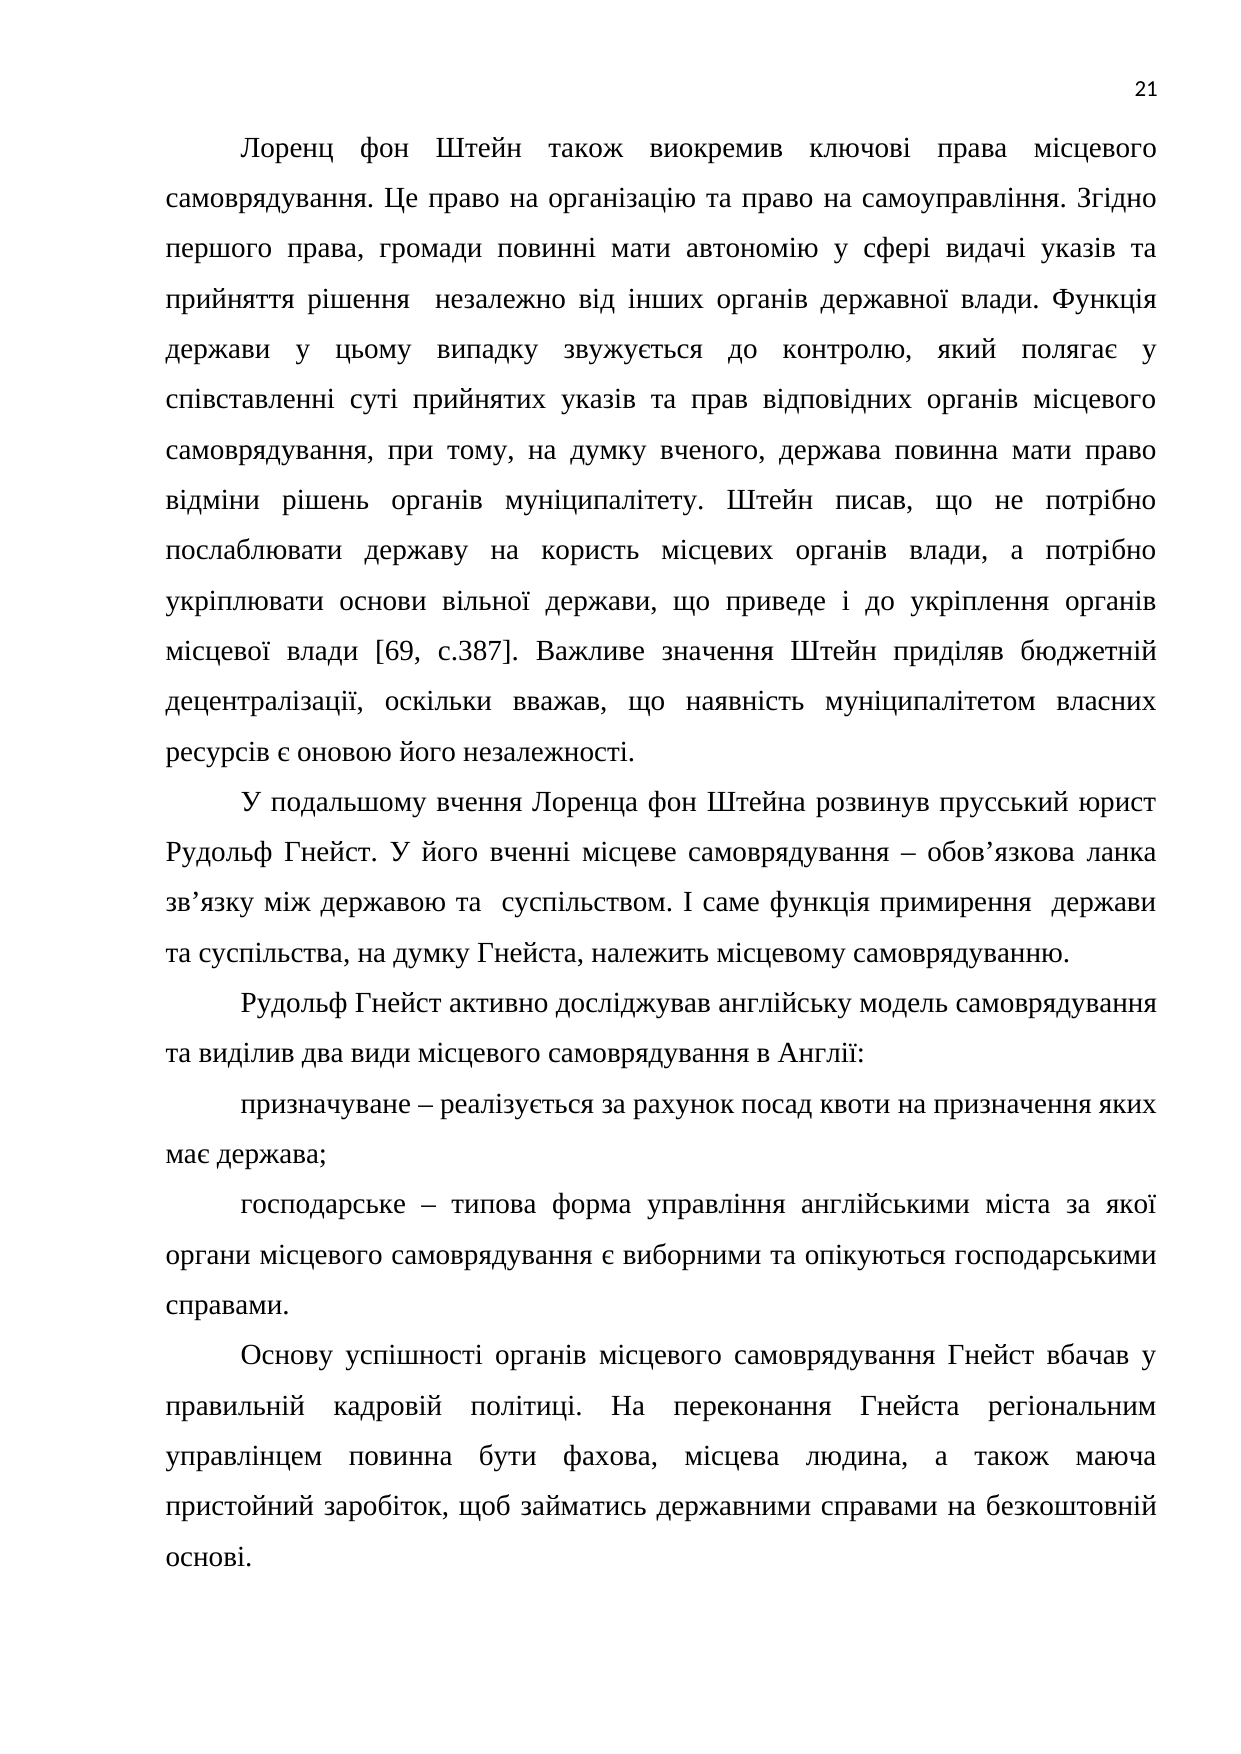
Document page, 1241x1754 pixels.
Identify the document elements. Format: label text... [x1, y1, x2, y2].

text Рудольф Гнейст активно досліджував англійську модель самоврядування та виділив два види місцевого самоврядування в Англії: [165, 985, 1157, 1069]
text У подальшому вчення Лоренца фон Штейна розвинув прусський юрист Рудольф Гнейст. У його вченні місцеве самоврядування – обов’язкова ланка зв’язку між державою та суспільством. І саме функція примирення держави та суспільства, на думку Гнейста, належить місцевому самоврядуванню. [165, 784, 1157, 968]
text господарське – типова форма управління англійськими міста за якої органи місцевого самоврядування є виборними та опікуються господарськими справами. [165, 1186, 1157, 1321]
text Лоренц фон Штейн також виокремив ключові права місцевого самоврядування. Це право на організацію та право на самоуправління. Згідно першого права, громади повинні мати автономію у сфері видачі указів та прийняття рішення незалежно від інших органів державної влади. Функція держави у цьому випадку звужується до контролю, який полягає у співставленні суті прийнятих указів та прав відповідних органів місцевого самоврядування, при тому, на думку вченого, держава повинна мати право відміни рішень органів муніципалітету. Штейн писав, що не потрібно послаблювати державу на користь місцевих органів влади, а потрібно укріплювати основи вільної держави, що приведе і до укріплення органів місцевої влади [69, с.387]. Важливе значення Штейн приділяв бюджетній децентралізації, оскільки вважав, що наявність муніципалітетом власних ресурсів є оновою його незалежності. [165, 130, 1157, 767]
text призначуване – реалізується за рахунок посад квоти на призначення яких має держава; [165, 1086, 1157, 1170]
text Основу успішності органів місцевого самоврядування Гнейст вбачав у правильній кадровій політиці. На переконання Гнейста регіональним управлінцем повинна бути фахова, місцева людина, а також маюча пристойний заробіток, щоб займатись державними справами на безкоштовній основі. [165, 1337, 1157, 1572]
